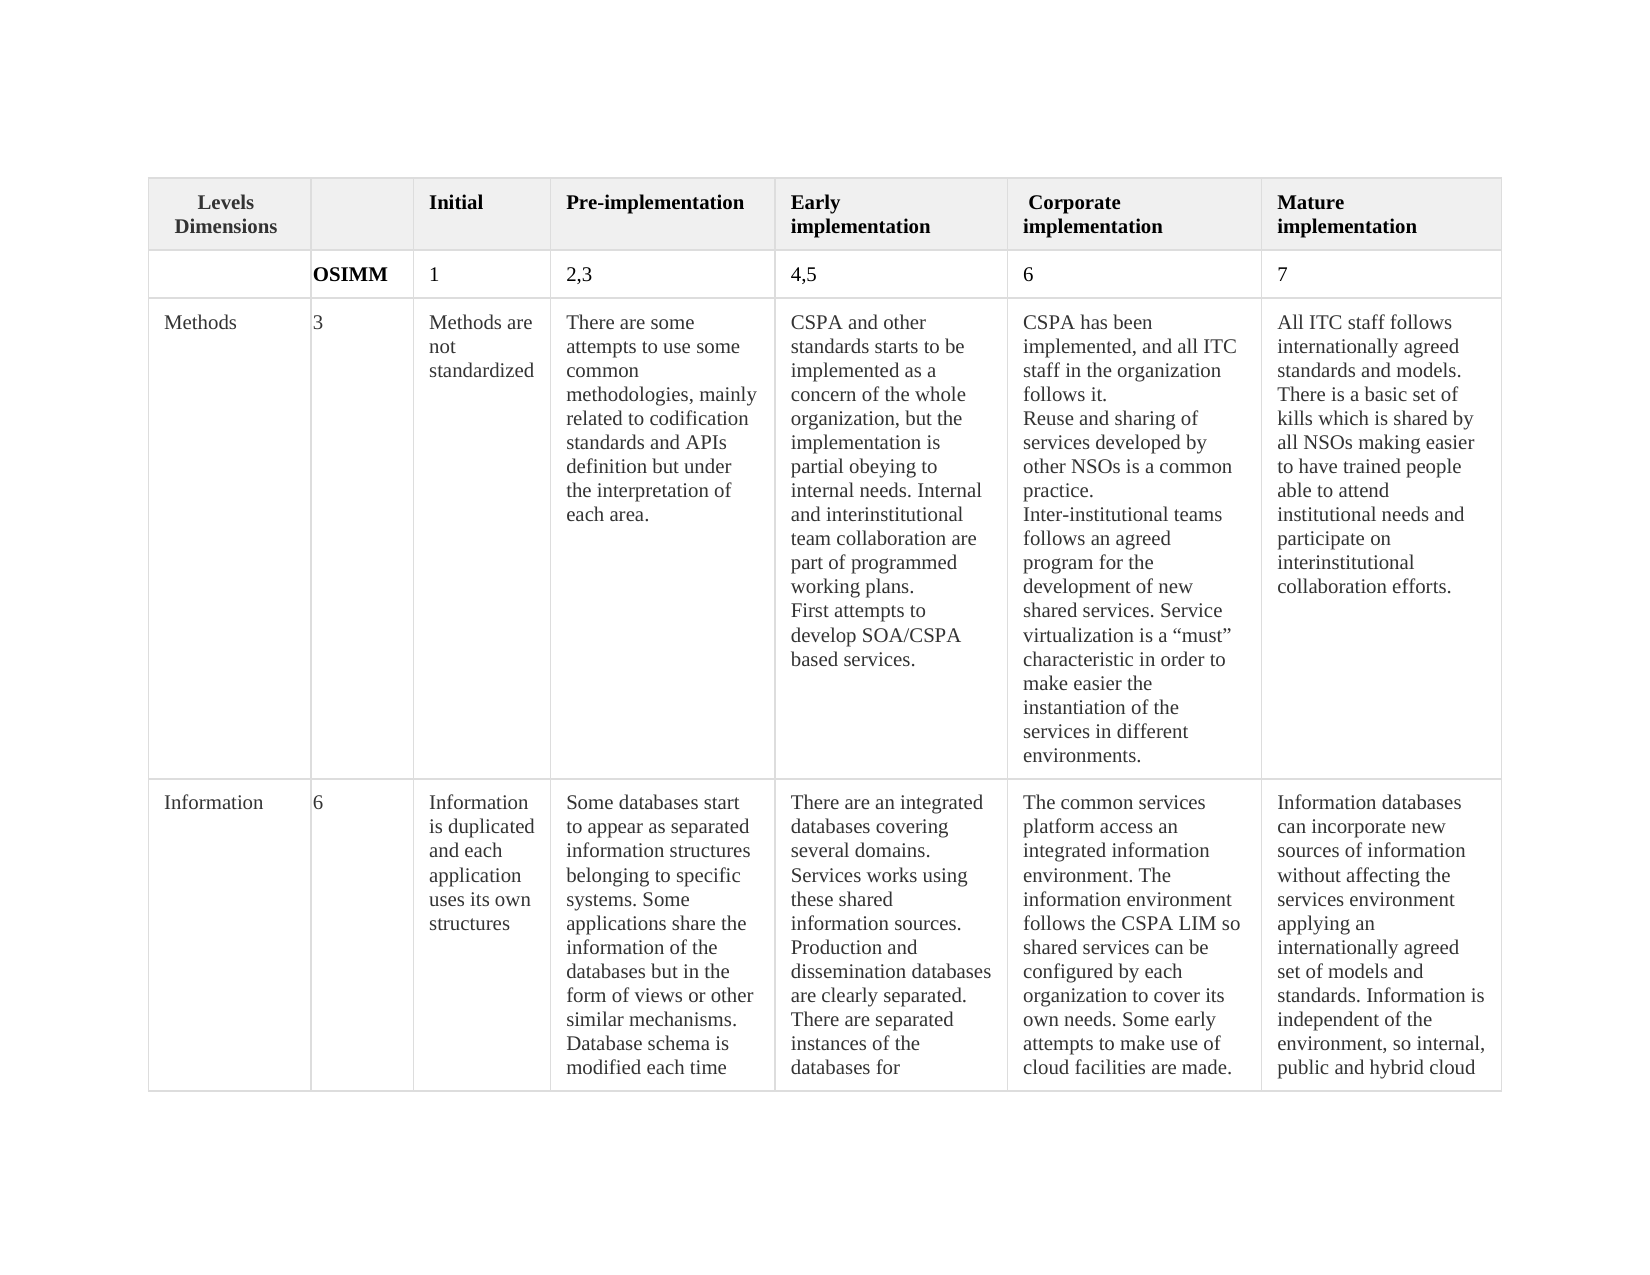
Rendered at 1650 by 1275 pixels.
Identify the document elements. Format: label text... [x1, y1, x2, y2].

table_cell Methods [149, 299, 310, 778]
table_header Corporate implementation [1008, 179, 1261, 249]
table_cell Information [149, 780, 310, 1090]
table_header Early implementation [776, 179, 1007, 249]
table_cell There are some attempts to use some common methodologies, mainly related to codification standards and APIs definition but under the interpretation of each area. [551, 299, 774, 778]
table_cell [414, 780, 550, 1090]
table_cell 4,5 [776, 251, 1007, 297]
table_cell 6 [1008, 251, 1261, 297]
table_cell OSIMM [312, 251, 413, 297]
table_cell Methods are not standardized [414, 299, 550, 778]
table_cell 6 [312, 780, 413, 1090]
table_cell [149, 251, 310, 297]
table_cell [1008, 780, 1261, 1090]
table_cell 1 [414, 251, 550, 297]
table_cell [1262, 780, 1501, 1090]
table_header Levels Dimensions [149, 179, 310, 249]
table_header Initial [414, 179, 550, 249]
table_cell 3 [312, 299, 413, 778]
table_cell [551, 780, 774, 1090]
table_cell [776, 780, 1007, 1090]
table_cell All ITC staff follows internationally agreed standards and models. There is a basic set of kills which is shared by all NSOs making easier to have trained people able to attend institutional needs and participate on interinstitutional collaboration efforts. [1262, 299, 1501, 778]
table_cell 7 [1262, 251, 1501, 297]
table_cell CSPA has been implemented, and all ITC staff in the organization follows it. Reuse and sharing of services developed by other NSOs is a common practice. Inter-institutional teams follows an agreed program for the development of new shared services. Service virtualization is a “must” characteristic in order to make easier the instantiation of the services in different environments. [1008, 299, 1261, 778]
table_header Mature implementation [1262, 179, 1501, 249]
table_header Pre-implementation [551, 179, 774, 249]
table_cell 2,3 [551, 251, 774, 297]
table_header [312, 179, 413, 249]
table_cell CSPA and other standards starts to be implemented as a concern of the whole organization, but the implementation is partial obeying to internal needs. Internal and interinstitutional team collaboration are part of programmed working plans. First attempts to develop SOA/CSPA based services. [776, 299, 1007, 778]
